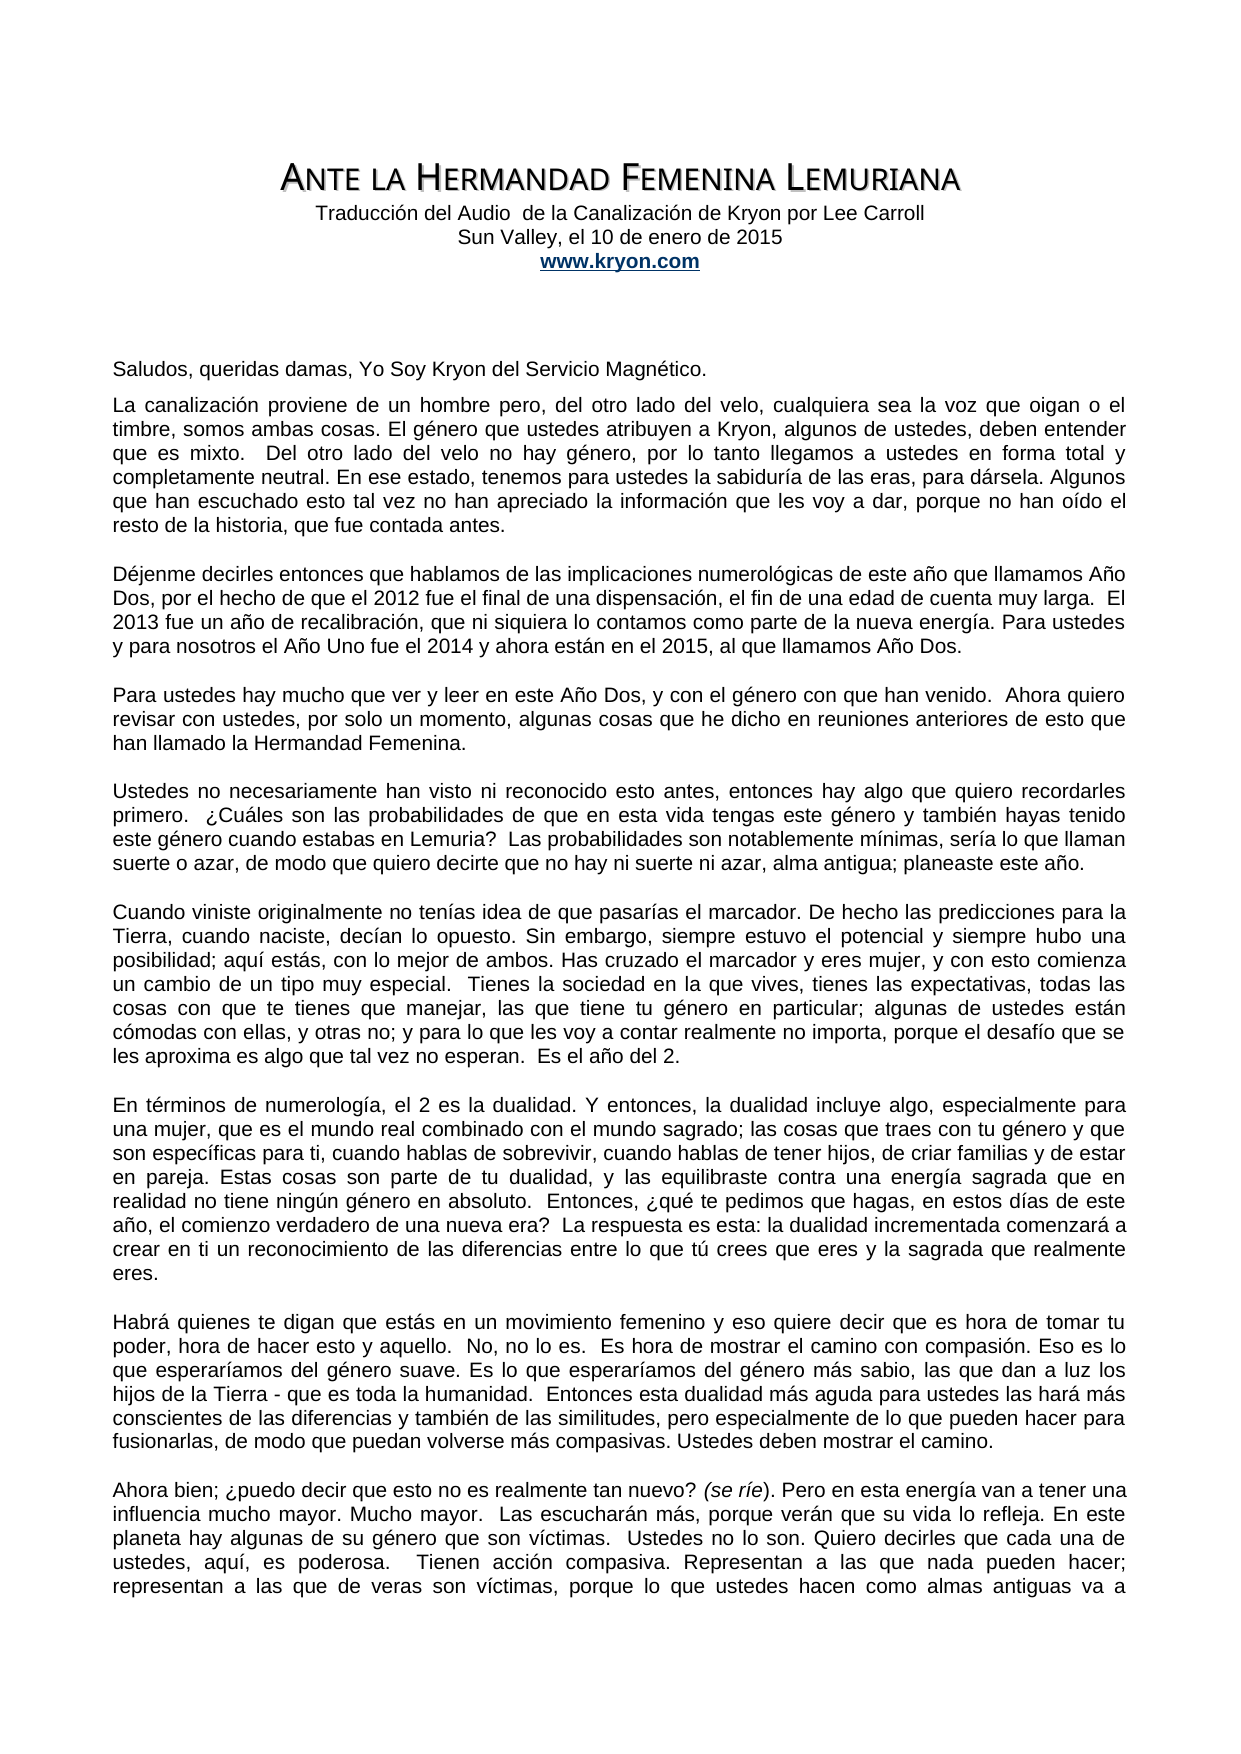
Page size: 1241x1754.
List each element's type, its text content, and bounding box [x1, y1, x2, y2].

text La canalización proviene de un hombre pero, del otro lado del velo, cualquiera sea la voz que oigan o el timbre, somos ambas cosas. El género que ustedes atribuyen a Kryon, algunos de ustedes, deben entender que es mixto. Del otro lado del velo no hay género, por lo tanto llegamos a ustedes en forma total y completamente neutral. En ese estado, tenemos para ustedes la sabiduría de las eras, para dársela. Algunos que han escuchado esto tal vez no han apreciado la información que les voy a dar, porque no han oído el resto de la historia, que fue contada antes. [112, 393, 1128, 537]
text Habrá quienes te digan que estás en un movimiento femenino y eso quiere decir que es hora de tomar tu poder, hora de hacer esto y aquello. No, no lo es. Es hora de mostrar el camino con compasión. Eso es lo que esperaríamos del género suave. Es lo que esperaríamos del género más sabio, las que dan a luz los hijos de la Tierra - que es toda la humanidad. Entonces esta dualidad más aguda para ustedes las hará más conscientes de las diferencias y también de las similitudes, pero especialmente de lo que pueden hacer para fusionarlas, de modo que puedan volverse más compasivas. Ustedes deben mostrar el camino. [112, 1309, 1128, 1453]
text www.kryon.com [112, 249, 1127, 273]
text Ante la Hermandad Femenina Lemuriana Traducción del Audio de la Canalización de Kryon por Lee Carroll Sun Valley, el 10 de enero de 2015 [112, 150, 1128, 249]
text Para ustedes hay mucho que ver y leer en este Año Dos, y con el género con que han venido. Ahora quiero revisar con ustedes, por solo un momento, algunas cosas que he dicho en reuniones anteriores de esto que han llamado la Hermandad Femenina. [112, 682, 1128, 754]
text Saludos, queridas damas, Yo Soy Kryon del Servicio Magnético. [112, 356, 1127, 380]
text Ustedes no necesariamente han visto ni reconocido esto antes, entonces hay algo que quiero recordarles primero. ¿Cuáles son las probabilidades de que en esta vida tengas este género y también hayas tenido este género cuando estabas en Lemuria? Las probabilidades son notablemente mínimas, sería lo que llaman suerte o azar, de modo que quiero decirte que no hay ni suerte ni azar, alma antigua; planeaste este año. [112, 779, 1128, 875]
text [112, 1478, 1128, 1598]
text Cuando viniste originalmente no tenías idea de que pasarías el marcador. De hecho las predicciones para la Tierra, cuando naciste, decían lo opuesto. Sin embargo, siempre estuvo el potencial y siempre hubo una posibilidad; aquí estás, con lo mejor de ambos. Has cruzado el marcador y eres mujer, y con esto comienza un cambio de un tipo muy especial. Tienes la sociedad en la que vives, tienes las expectativas, todas las cosas con que te tienes que manejar, las que tiene tu género en particular; algunas de ustedes están cómodas con ellas, y otras no; y para lo que les voy a contar realmente no importa, porque el desafío que se les aproxima es algo que tal vez no esperan. Es el año del 2. [112, 900, 1128, 1068]
text En términos de numerología, el 2 es la dualidad. Y entonces, la dualidad incluye algo, especialmente para una mujer, que es el mundo real combinado con el mundo sagrado; las cosas que traes con tu género y que son específicas para ti, cuando hablas de sobrevivir, cuando hablas de tener hijos, de criar familias y de estar en pareja. Estas cosas son parte de tu dualidad, y las equilibraste contra una energía sagrada que en realidad no tiene ningún género en absoluto. Entonces, ¿qué te pedimos que hagas, en estos días de este año, el comienzo verdadero de una nueva era? La respuesta es esta: la dualidad incrementada comenzará a crear en ti un reconocimiento de las diferencias entre lo que tú crees que eres y la sagrada que realmente eres. [112, 1093, 1128, 1284]
text Déjenme decirles entonces que hablamos de las implicaciones numerológicas de este año que llamamos Año Dos, por el hecho de que el 2012 fue el final de una dispensación, el fin de una edad de cuenta muy larga. El 2013 fue un año de recalibración, que ni siquiera lo contamos como parte de la nueva energía. Para ustedes y para nosotros el Año Uno fue el 2014 y ahora están en el 2015, al que llamamos Año Dos. [112, 562, 1128, 657]
